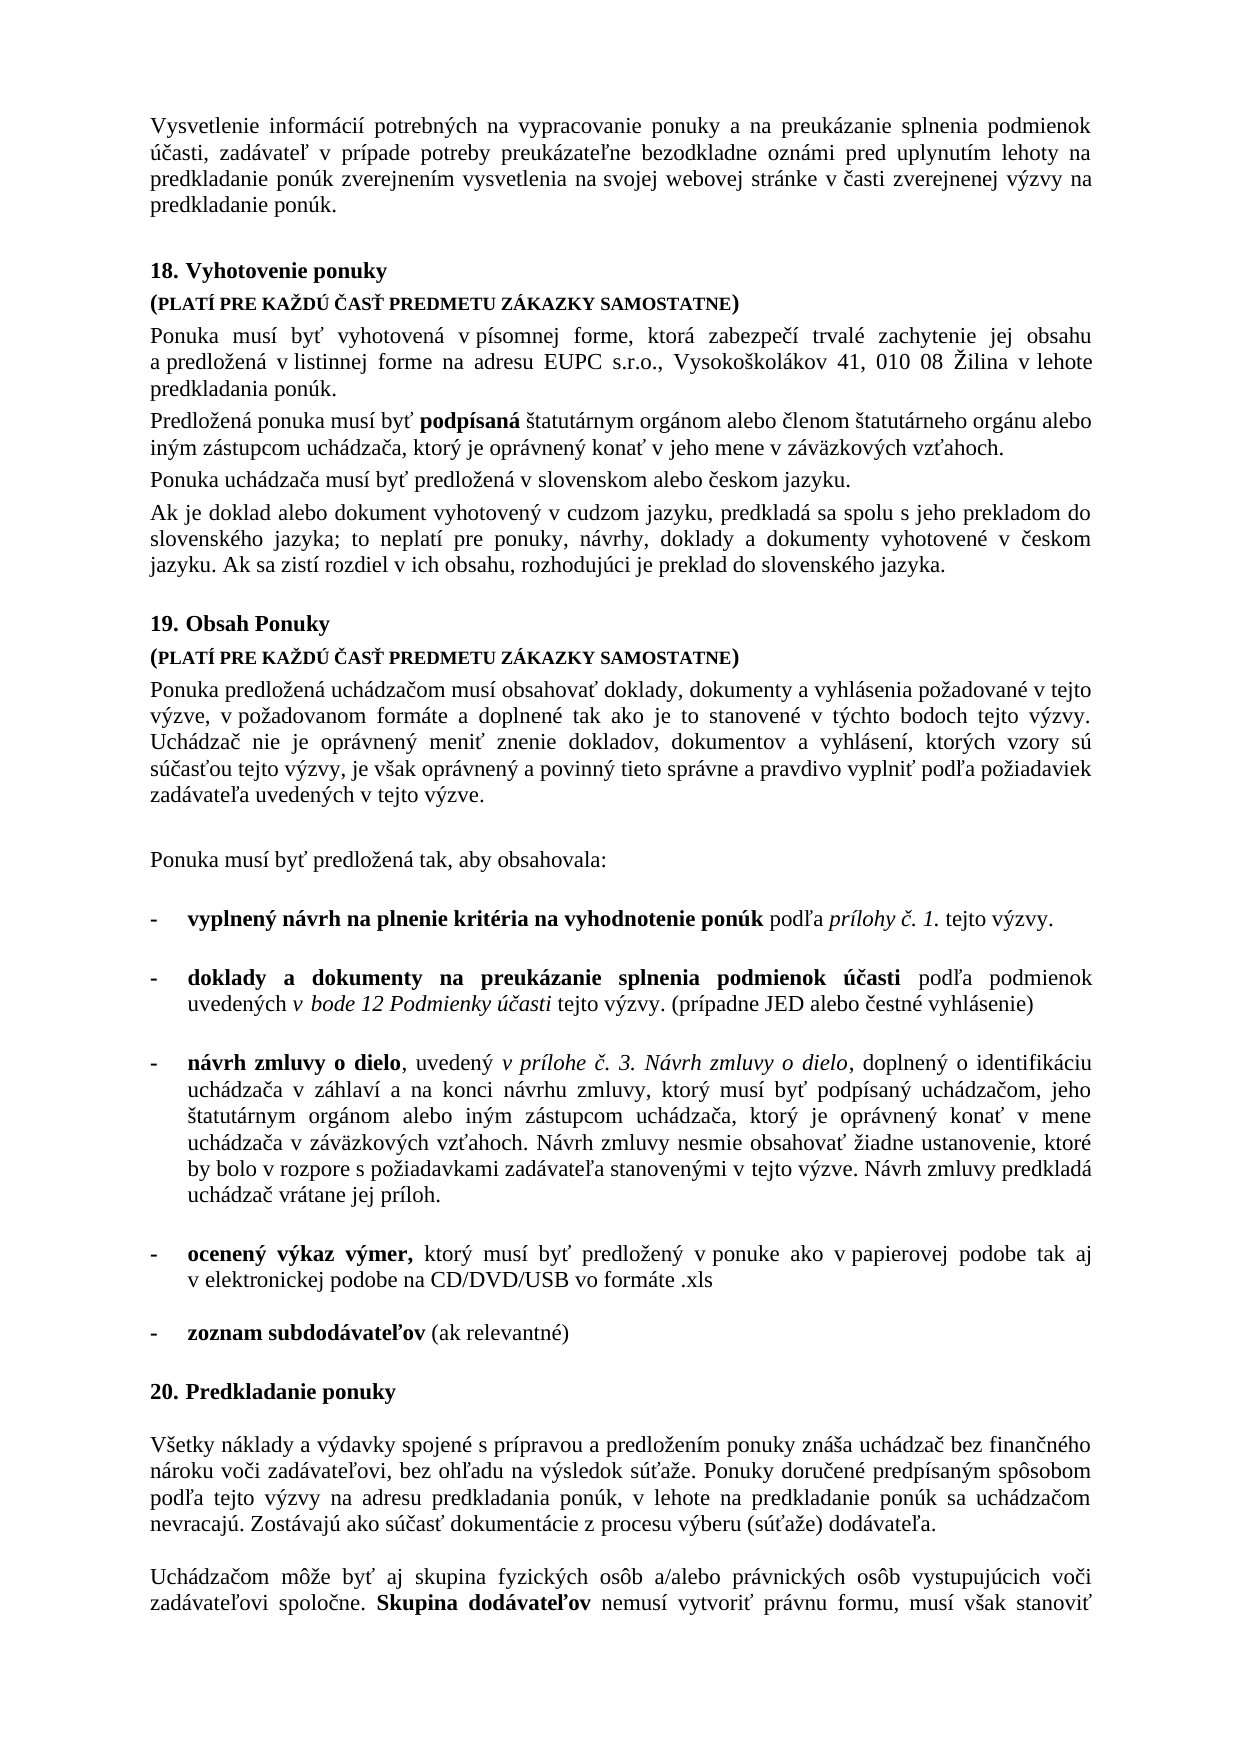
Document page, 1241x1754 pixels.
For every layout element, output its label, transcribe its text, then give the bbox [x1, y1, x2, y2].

text Vysvetlenie informácií potrebných na vypracovanie ponuky a na preukázanie splnenia podmienok účasti, zadávateľ v prípade potreby preukázateľne bezodkladne oznámi pred uplynutím lehoty na predkladanie ponúk zverejnením vysvetlenia na svojej webovej stránke v časti zverejnenej výzvy na predkladanie ponúk. [150, 112, 1093, 218]
list doklady a dokumenty na preukázanie splnenia podmienok účasti podľa podmienok uvedených v bode 12 Podmienky účasti tejto výzvy. (prípadne JED alebo čestné vyhlásenie) [150, 964, 1093, 1017]
list zoznam subdodávateľov (ak relevantné) [150, 1319, 1093, 1346]
text (PLATÍ PRE KAŽDÚ ČASŤ PREDMETU ZÁKAZKY SAMOSTATNE) [150, 289, 1093, 316]
subtitle Vyhotovenie ponuky [150, 257, 1093, 283]
list ocenený výkaz výmer, ktorý musí byť predložený v ponuke ako v papierovej podobe tak aj v elektronickej podobe na CD/DVD/USB vo formáte .xls [150, 1240, 1093, 1293]
list vyplnený návrh na plnenie kritéria na vyhodnotenie ponúk podľa prílohy č. 1. tejto výzvy. [150, 905, 1093, 932]
text Ponuka musí byť vyhotovená v písomnej forme, ktorá zabezpečí trvalé zachytenie jej obsahu a predložená v listinnej forme na adresu EUPC s.r.o., Vysokoškolákov 41, 010 08 Žilina v lehote predkladania ponúk. [150, 322, 1093, 401]
list návrh zmluvy o dielo, uvedený v prílohe č. 3. Návrh zmluvy o dielo, doplnený o identifikáciu uchádzača v záhlaví a na konci návrhu zmluvy, ktorý musí byť podpísaný uchádzačom, jeho štatutárnym orgánom alebo iným zástupcom uchádzača, ktorý je oprávnený konať v mene uchádzača v záväzkových vzťahoch. Návrh zmluvy nesmie obsahovať žiadne ustanovenie, ktoré by bolo v rozpore s požiadavkami zadávateľa stanovenými v tejto výzve. Návrh zmluvy predkladá uchádzač vrátane jej príloh. [150, 1049, 1093, 1208]
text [150, 1563, 1093, 1615]
list Predkladanie ponuky [150, 1378, 1093, 1404]
text Ponuka uchádzača musí byť predložená v slovenskom alebo českom jazyku. [150, 466, 1093, 492]
text Ponuka predložená uchádzačom musí obsahovať doklady, dokumenty a vyhlásenia požadované v tejto výzve, v požadovanom formáte a doplnené tak ako je to stanovené v týchto bodoch tejto výzvy. Uchádzač nie je oprávnený meniť znenie dokladov, dokumentov a vyhlásení, ktorých vzory sú súčasťou tejto výzvy, je však oprávnený a povinný tieto správne a pravdivo vyplniť podľa požiadaviek zadávateľa uvedených v tejto výzve. [150, 676, 1093, 807]
text Všetky náklady a výdavky spojené s prípravou a predložením ponuky znáša uchádzač bez finančného nároku voči zadávateľovi, bez ohľadu na výsledok súťaže. Ponuky doručené predpísaným spôsobom podľa tejto výzvy na adresu predkladania ponúk, v lehote na predkladanie ponúk sa uchádzačom nevracajú. Zostávajú ako súčasť dokumentácie z procesu výberu (súťaže) dodávateľa. [150, 1431, 1093, 1536]
text Ponuka musí byť predložená tak, aby obsahovala: [150, 846, 1093, 873]
text Predložená ponuka musí byť podpísaná štatutárnym orgánom alebo členom štatutárneho orgánu alebo iným zástupcom uchádzača, ktorý je oprávnený konať v jeho mene v záväzkových vzťahoch. [150, 407, 1093, 460]
list Obsah Ponuky [150, 610, 1093, 637]
text Ak je doklad alebo dokument vyhotovený v cudzom jazyku, predkladá sa spolu s jeho prekladom do slovenského jazyka; to neplatí pre ponuky, návrhy, doklady a dokumenty vyhotovené v českom jazyku. Ak sa zistí rozdiel v ich obsahu, rozhodujúci je preklad do slovenského jazyka. [150, 499, 1093, 578]
text (PLATÍ PRE KAŽDÚ ČASŤ PREDMETU ZÁKAZKY SAMOSTATNE) [150, 643, 1093, 669]
